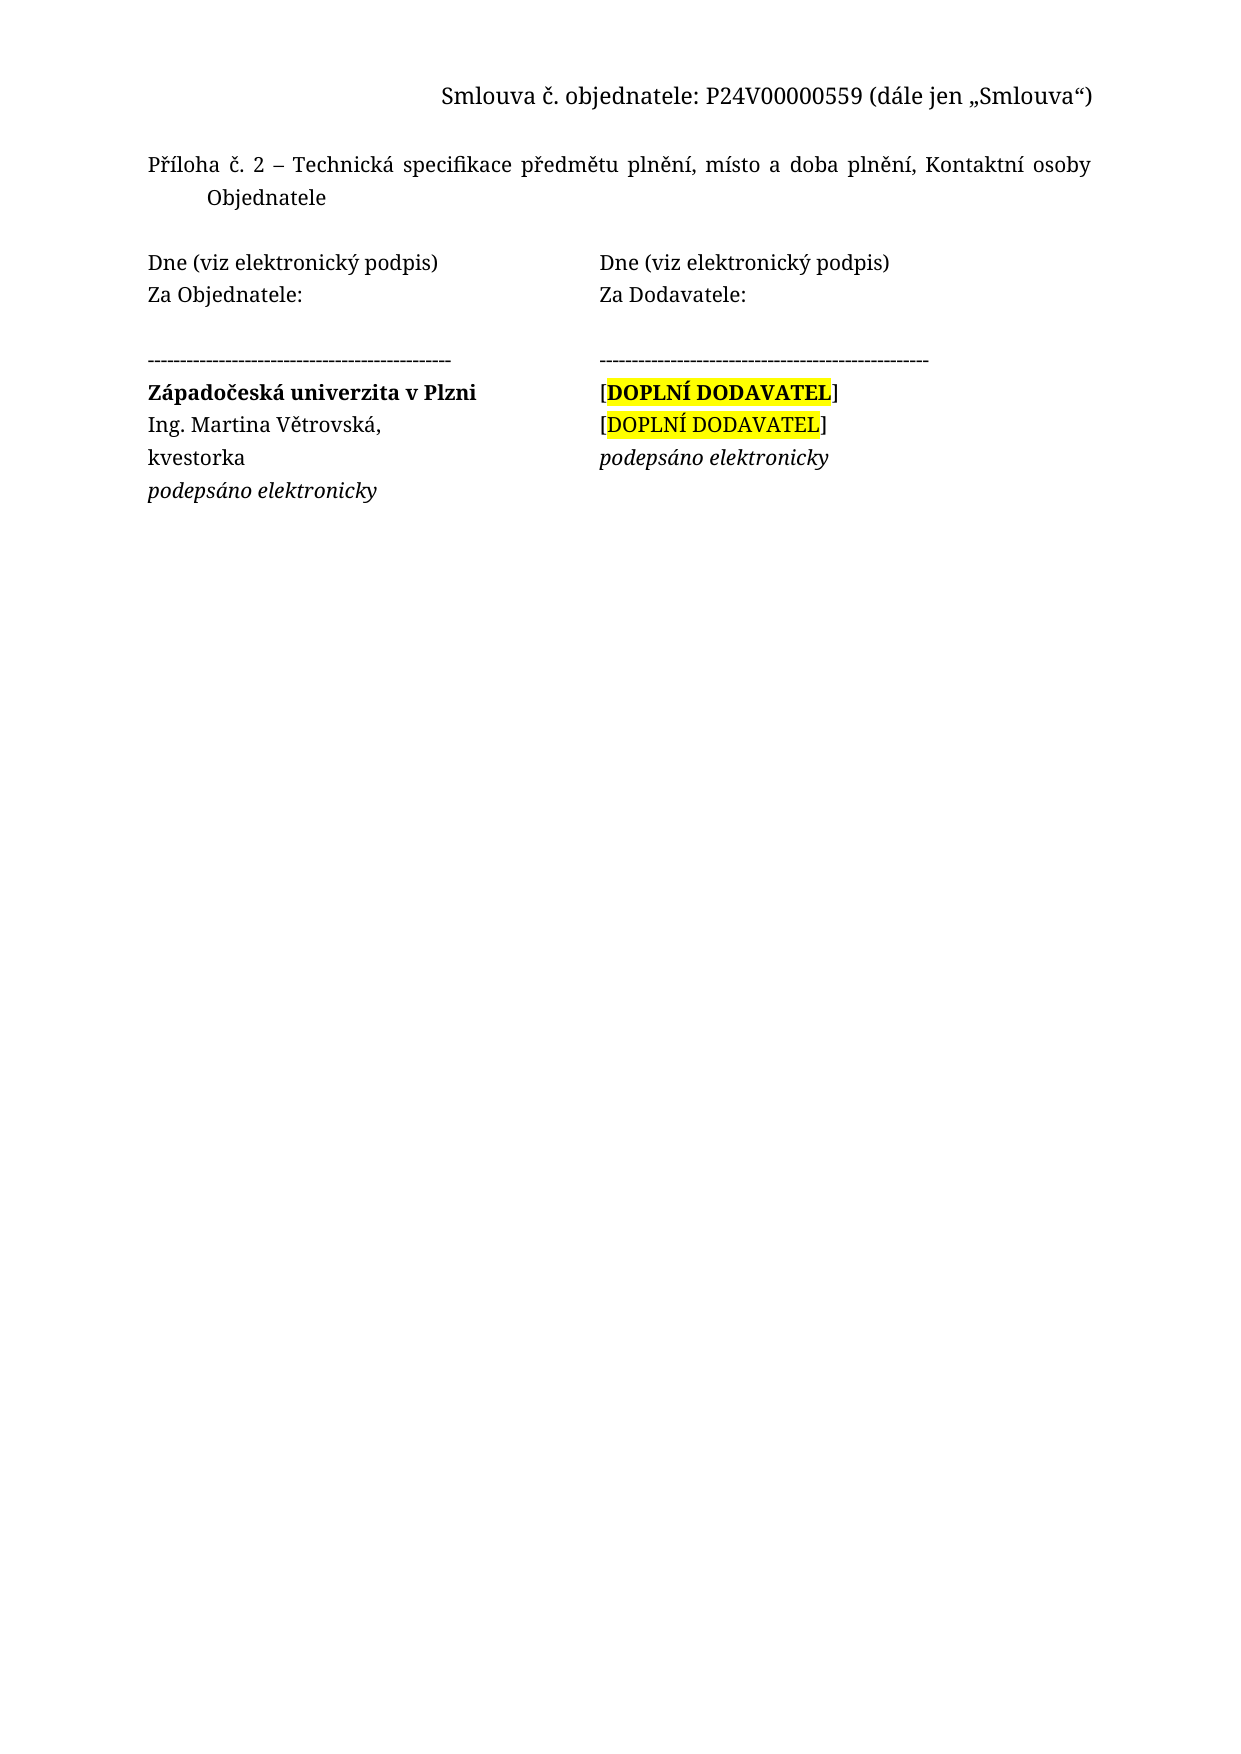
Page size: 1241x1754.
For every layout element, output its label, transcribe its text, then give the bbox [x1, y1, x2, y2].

table_header Dne (viz elektronický podpis) Za Dodavatele: --------------------------------------------------- [DOPLNÍ DODAVATEL] [DOPLNÍ DODAVATEL] podepsáno elektronicky [588, 248, 1040, 508]
table_header Dne (viz elektronický podpis) Za Objednatele: ----------------------------------------------- Západočeská univerzita v Plzni Ing. Martina Větrovská, kvestorka podepsáno elektronicky [136, 248, 588, 508]
text Příloha č. 2 – Technická specifikace předmětu plnění, místo a doba plnění, Kontaktní osoby Objednatele [148, 150, 1093, 211]
